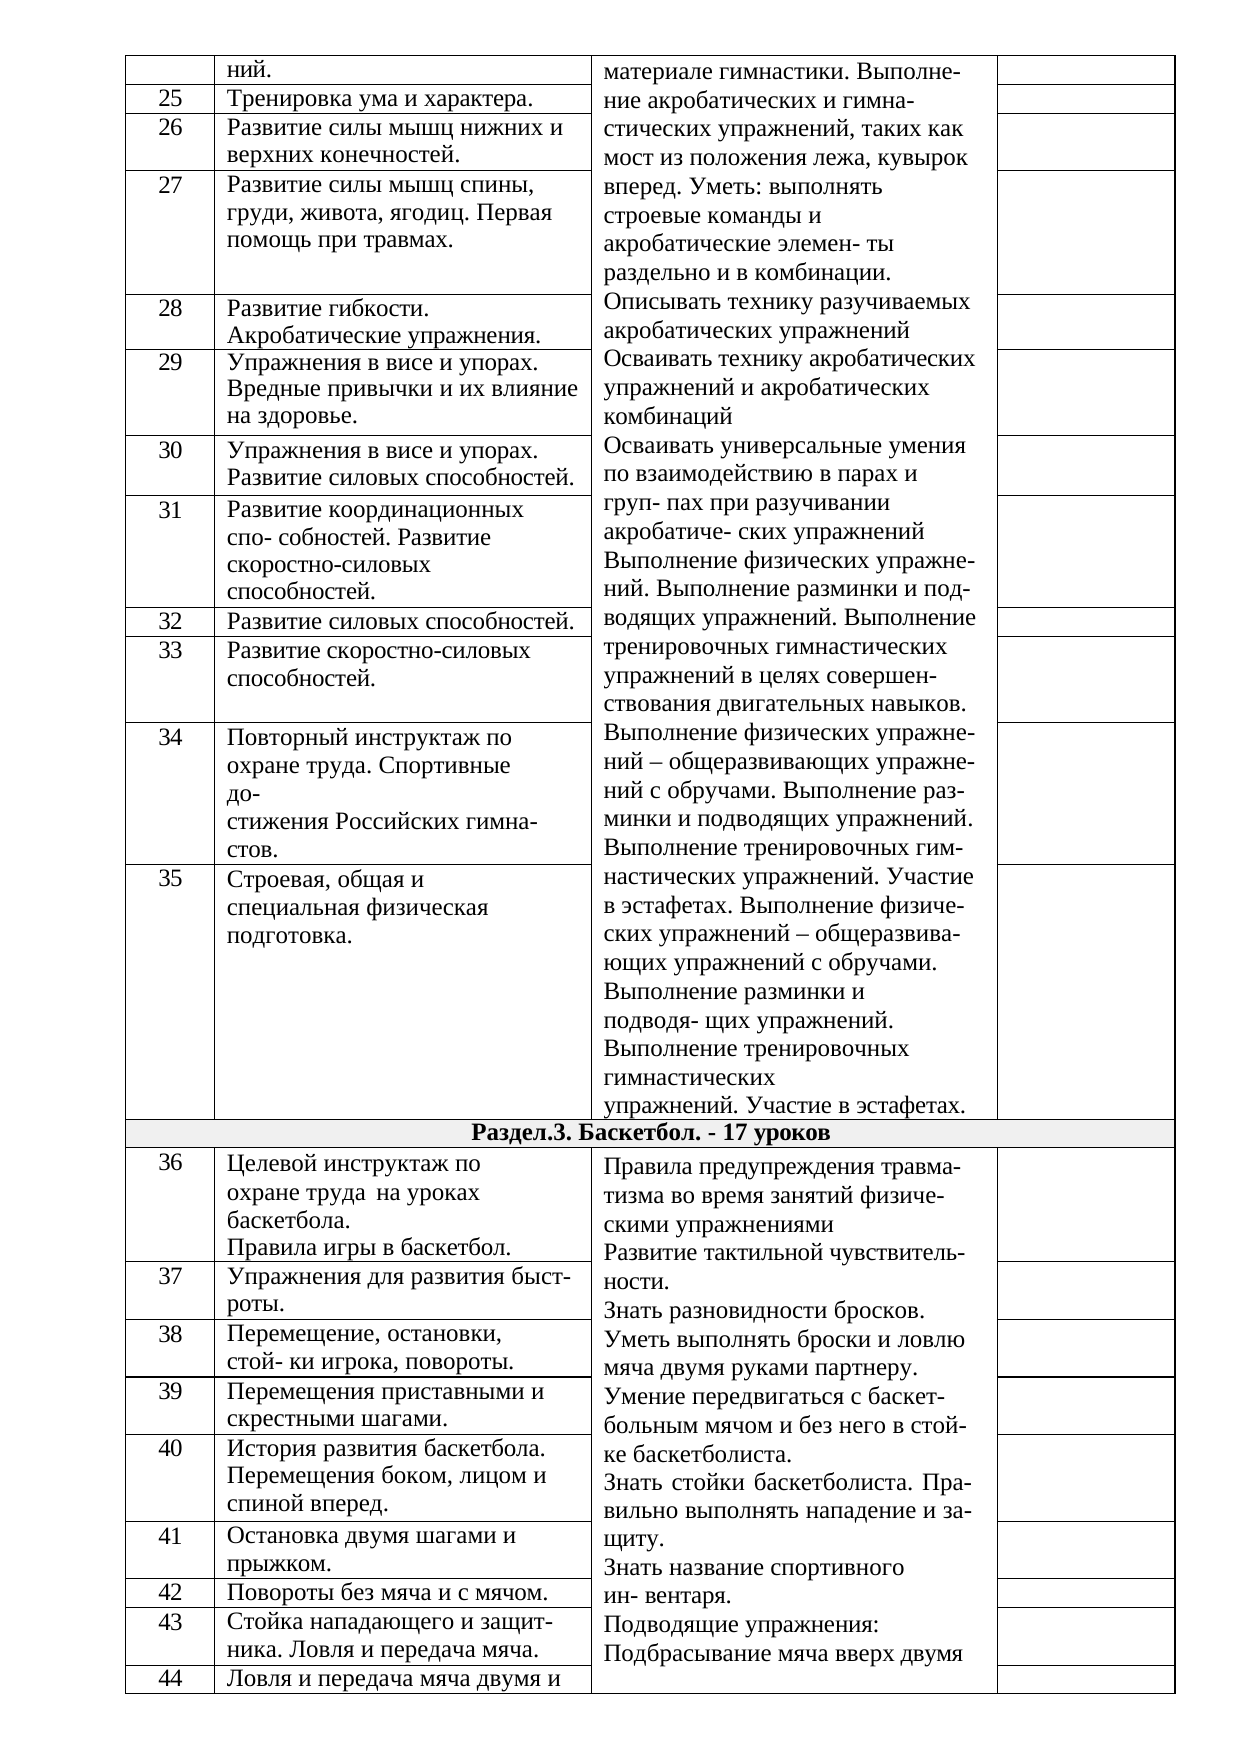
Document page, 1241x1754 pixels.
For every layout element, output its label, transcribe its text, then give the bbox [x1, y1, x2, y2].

table_cell Упражнения в висе и упорах. Вредные привычки и их влияние на здоровье. [215, 350, 591, 435]
table_cell [998, 295, 1174, 348]
table_cell [998, 1320, 1174, 1376]
table_cell Ловля и передача мяча двумя и [215, 1666, 591, 1693]
table_cell 36 [126, 1148, 214, 1261]
table_cell История развития баскетбола. Перемещения боком, лицом и спиной вперед. [215, 1435, 591, 1521]
table_cell Развитие силы мышц спины, груди, живота, ягодиц. Первая помощь при травмах. [215, 171, 591, 294]
table_cell [998, 608, 1174, 636]
table_cell 40 [126, 1435, 214, 1521]
table_cell Строевая, общая и специальная физическая подготовка. [215, 865, 591, 1118]
table_cell [998, 114, 1174, 170]
table_cell Развитие силы мышц нижних и верхних конечностей. [215, 114, 591, 170]
table_cell Развитие гибкости. Акробатические упражнения. [215, 295, 591, 348]
table_cell Остановка двумя шагами и прыжком. [215, 1522, 591, 1578]
table_cell [998, 171, 1174, 294]
table_cell Перемещения приставными и скрестными шагами. [215, 1378, 591, 1434]
table_cell 32 [126, 608, 214, 636]
table_cell Упражнения для развития быст- роты. [215, 1262, 591, 1319]
table_cell 33 [126, 637, 214, 722]
table_cell 30 [126, 436, 214, 495]
table_cell [998, 723, 1174, 863]
table_header ний. [215, 56, 591, 84]
table_cell Развитие скоростно-силовых способностей. [215, 637, 591, 722]
table_cell Развитие силовых способностей. [215, 608, 591, 636]
table_cell Перемещение, остановки, стой- ки игрока, повороты. [215, 1320, 591, 1376]
table_cell [998, 85, 1174, 112]
table_cell 25 [126, 85, 214, 112]
table_cell [998, 1666, 1174, 1693]
table_cell 27 [126, 171, 214, 294]
table_cell 29 [126, 350, 214, 435]
table_cell [998, 436, 1174, 495]
table_cell [998, 1522, 1174, 1578]
table_cell Повороты без мяча и с мячом. [215, 1579, 591, 1607]
table_cell Упражнения в висе и упорах. Развитие силовых способностей. [215, 436, 591, 495]
table_cell 44 [126, 1666, 214, 1693]
table_cell 39 [126, 1378, 214, 1434]
table_cell [998, 1262, 1174, 1319]
table_cell Повторный инструктаж по охране труда. Спортивные до- стижения Российских гимна- стов. [215, 723, 591, 863]
table_cell [998, 1378, 1174, 1434]
table_cell [998, 350, 1174, 435]
table_cell 37 [126, 1262, 214, 1319]
table_cell Тренировка ума и характера. [215, 85, 591, 112]
table_cell 43 [126, 1608, 214, 1664]
table_cell [998, 637, 1174, 722]
table_header [126, 56, 214, 84]
table_cell 28 [126, 295, 214, 348]
table_cell [998, 1148, 1174, 1261]
table_cell [998, 1435, 1174, 1521]
table_cell Раздел.3. Баскетбол. - 17 уроков [126, 1120, 1174, 1147]
table_cell [998, 1608, 1174, 1664]
table_cell 31 [126, 496, 214, 607]
table_cell [998, 865, 1174, 1118]
table_cell 26 [126, 114, 214, 170]
table_cell Стойка нападающего и защит- ника. Ловля и передача мяча. [215, 1608, 591, 1664]
table_header [998, 56, 1174, 84]
table_cell Развитие координационных спо- собностей. Развитие скоростно-силовых способностей. [215, 496, 591, 607]
table_cell [998, 496, 1174, 607]
table_cell [998, 1579, 1174, 1607]
table_cell 38 [126, 1320, 214, 1376]
table_header материале гимнастики. Выполне- ние акробатических и гимна- стических упражнений, таких как мост из положения лежа, кувырок вперед. Уметь: выполнять строевые команды и акробатические элемен- ты раздельно и в комбинации. Описывать технику разучиваемых акробатических упражнений Осваивать технику акробатических упражнений и акробатических комбинаций Осваивать универсальные умения по взаимодействию в парах и груп- пах при разучивании акробатиче- ских упражнений Выполнение физических упражне- ний. Выполнение разминки и под- водящих упражнений. Выполнение тренировочных гимнастических упражнений в целях совершен- ствования двигательных навыков. Выполнение физических упражне- ний – общеразвивающих упражне- ний с обручами. Выполнение раз- минки и подводящих упражнений. Выполнение тренировочных гим- настических упражнений. Участие в эстафетах. Выполнение физиче- ских упражнений – общеразвива- ющих упражнений с обручами. Выполнение разминки и подводя- щих упражнений. Выполнение тренировочных гимнастических упражнений. Участие в эстафетах. [592, 56, 997, 1118]
table_cell 41 [126, 1522, 214, 1578]
table_cell Правила предупреждения травма- тизма во время занятий физиче- скими упражнениями Развитие тактильной чувствитель- ности. Знать разновидности бросков. Уметь выполнять броски и ловлю мяча двумя руками партнеру. Умение передвигаться с баскет- больным мячом и без него в стой- ке баскетболиста. Знать стойки баскетболиста. Пра- вильно выполнять нападение и за- щиту. Знать название спортивного ин- вентаря. Подводящие упражнения: Подбрасывание мяча вверх двумя [592, 1148, 997, 1693]
table_cell 42 [126, 1579, 214, 1607]
table_cell 35 [126, 865, 214, 1118]
table_cell 34 [126, 723, 214, 863]
table_cell Целевой инструктаж по охране труда на уроках баскетбола. Правила игры в баскетбол. [215, 1148, 591, 1261]
